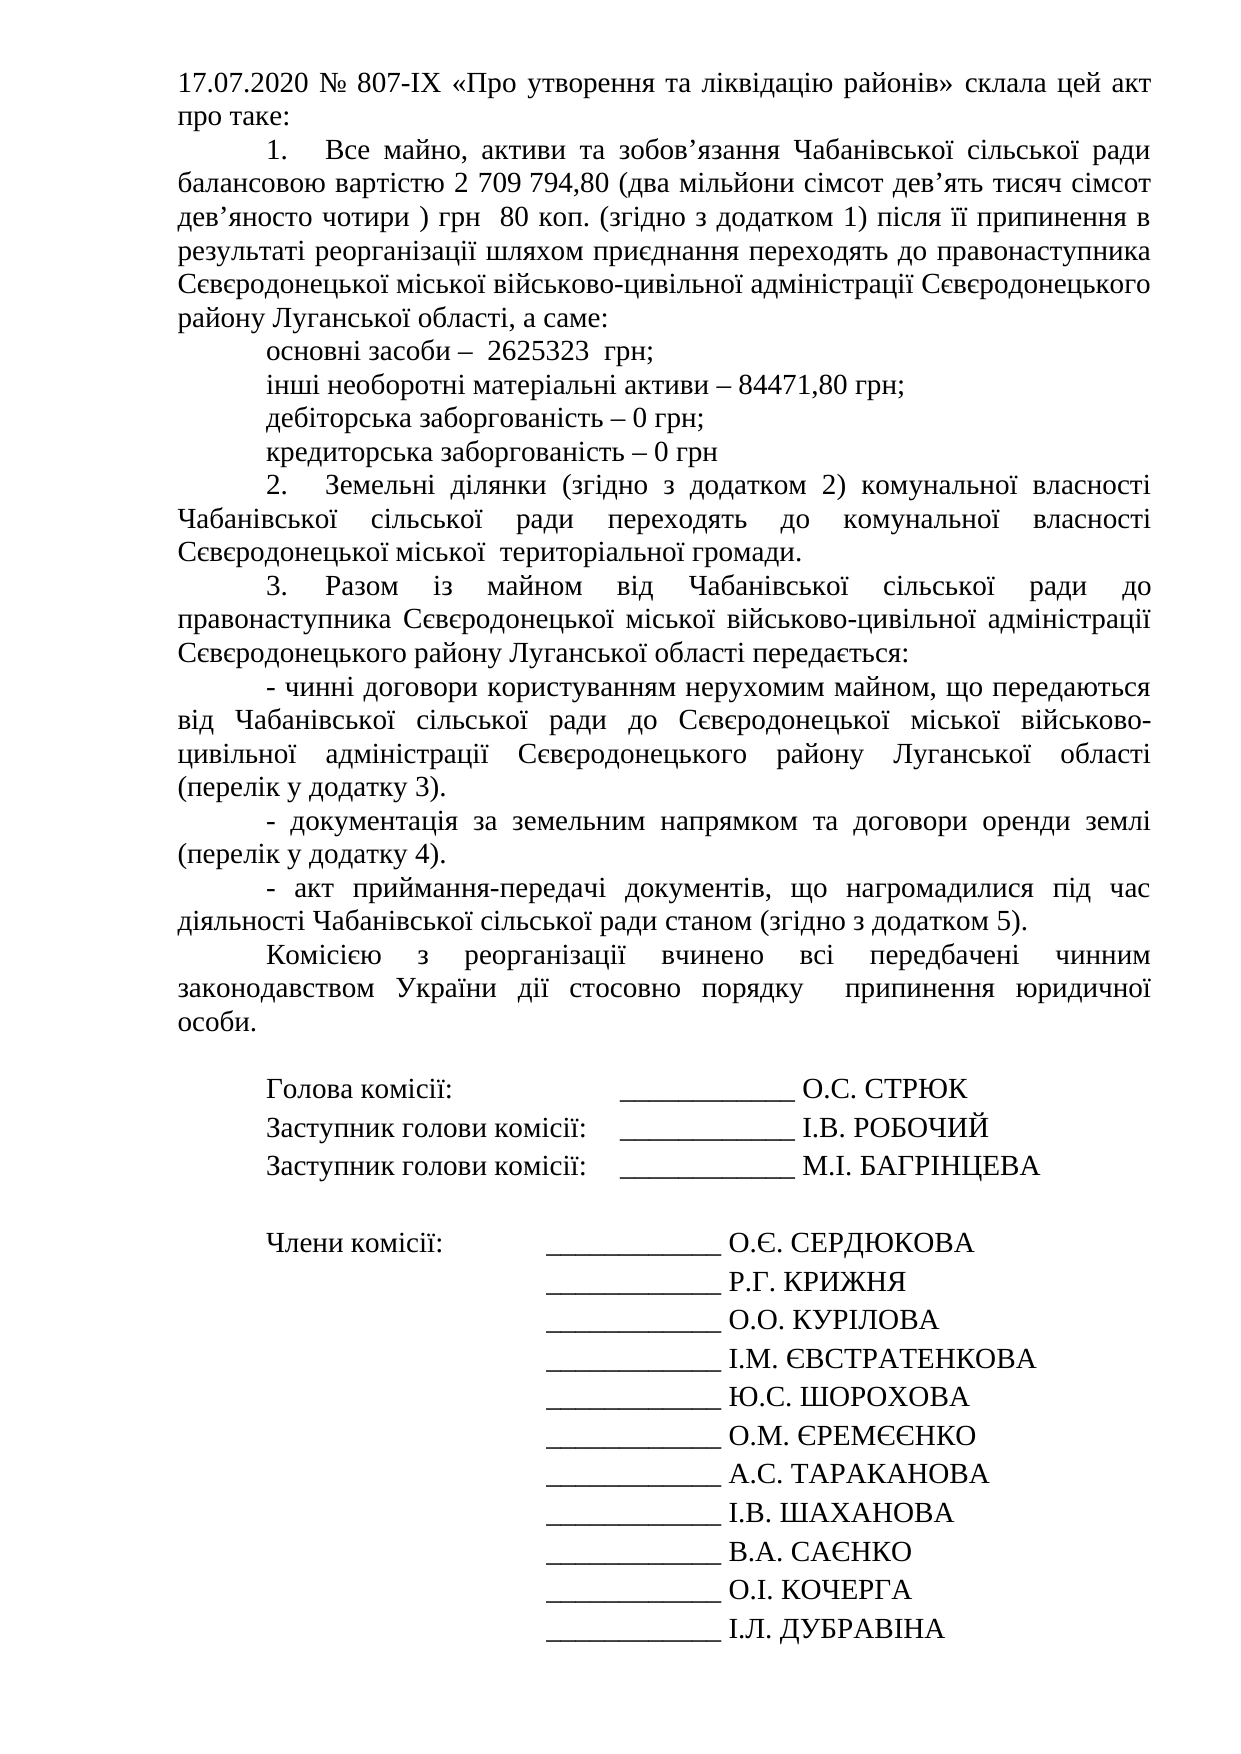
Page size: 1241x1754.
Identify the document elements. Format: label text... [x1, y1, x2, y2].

text - чинні договори користуванням нерухомим майном, що передаються від Чабанівської сільської ради до Сєвєродонецької міської військово-цивільної адміністрації Сєвєродонецького району Луганської області (перелік у додатку 3). [177, 669, 1152, 803]
text кредиторська заборгованість – 0 грн [177, 434, 1152, 467]
text ____________ О.М. ЄРЕМЄЄНКО [177, 1418, 1152, 1452]
text ____________ О.О. КУРІЛОВА [177, 1302, 1152, 1336]
text - документація за земельним напрямком та договори оренди землі (перелік у додатку 4). [177, 803, 1152, 870]
text основні засоби – 2625323 грн; [177, 333, 1152, 367]
list Разом із майном від Чабанівської сільської ради до правонаступника Сєвєродонецької міської військово-цивільної адміністрації Сєвєродонецького району Луганської області передається: [177, 568, 1152, 669]
text ____________ І.В. ШАХАНОВА [177, 1495, 1152, 1529]
text дебіторська заборгованість – 0 грн; [177, 400, 1152, 434]
text Члени комісії: ____________ О.Є. СЕРДЮКОВА [177, 1225, 1152, 1259]
list Земельні ділянки (згідно з додатком 2) комунальної власності Чабанівської сільської ради переходять до комунальної власності Сєвєродонецької міської територіальної громади. [177, 467, 1152, 568]
text інші необоротні матеріальні активи – 84471,80 грн; [177, 367, 1152, 400]
list Все майно, активи та зобов’язання Чабанівської сільської ради балансовою вартістю 2 709 794,80 (два мільйони сімсот дев’ять тисяч сімсот дев’яносто чотири ) грн 80 коп. (згідно з додатком 1) після її припинення в результаті реорганізації шляхом приєднання переходять до правонаступника Сєвєродонецької міської військово-цивільної адміністрації Сєвєродонецького району Луганської області, а саме: [177, 132, 1152, 333]
text - акт приймання-передачі документів, що нагромадилися під час діяльності Чабанівської сільської ради станом (згідно з додатком 5). [177, 870, 1152, 937]
text Заступник голови комісії: ____________ І.В. РОБОЧИЙ [177, 1110, 1152, 1143]
text ____________ Р.Г. КРИЖНЯ [177, 1264, 1152, 1297]
text ____________ І.Л. ДУБРАВІНА [177, 1611, 1152, 1644]
text Заступник голови комісії: ____________ М.І. БАГРІНЦЕВА [177, 1148, 1152, 1182]
text Голова комісії: ____________ О.С. СТРЮК [177, 1071, 1152, 1105]
text ____________ О.І. КОЧЕРГА [177, 1572, 1152, 1606]
text ____________ А.С. ТАРАКАНОВА [177, 1457, 1152, 1490]
text Комісією з реорганізації вчинено всі передбачені чинним законодавством України дії стосовно порядку припинення юридичної особи. [177, 937, 1152, 1038]
text ____________ В.А. САЄНКО [177, 1534, 1152, 1567]
text ____________ І.М. ЄВСТРАТЕНКОВА [177, 1341, 1152, 1374]
text ____________ Ю.С. ШОРОХОВА [177, 1379, 1152, 1413]
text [177, 65, 1152, 132]
